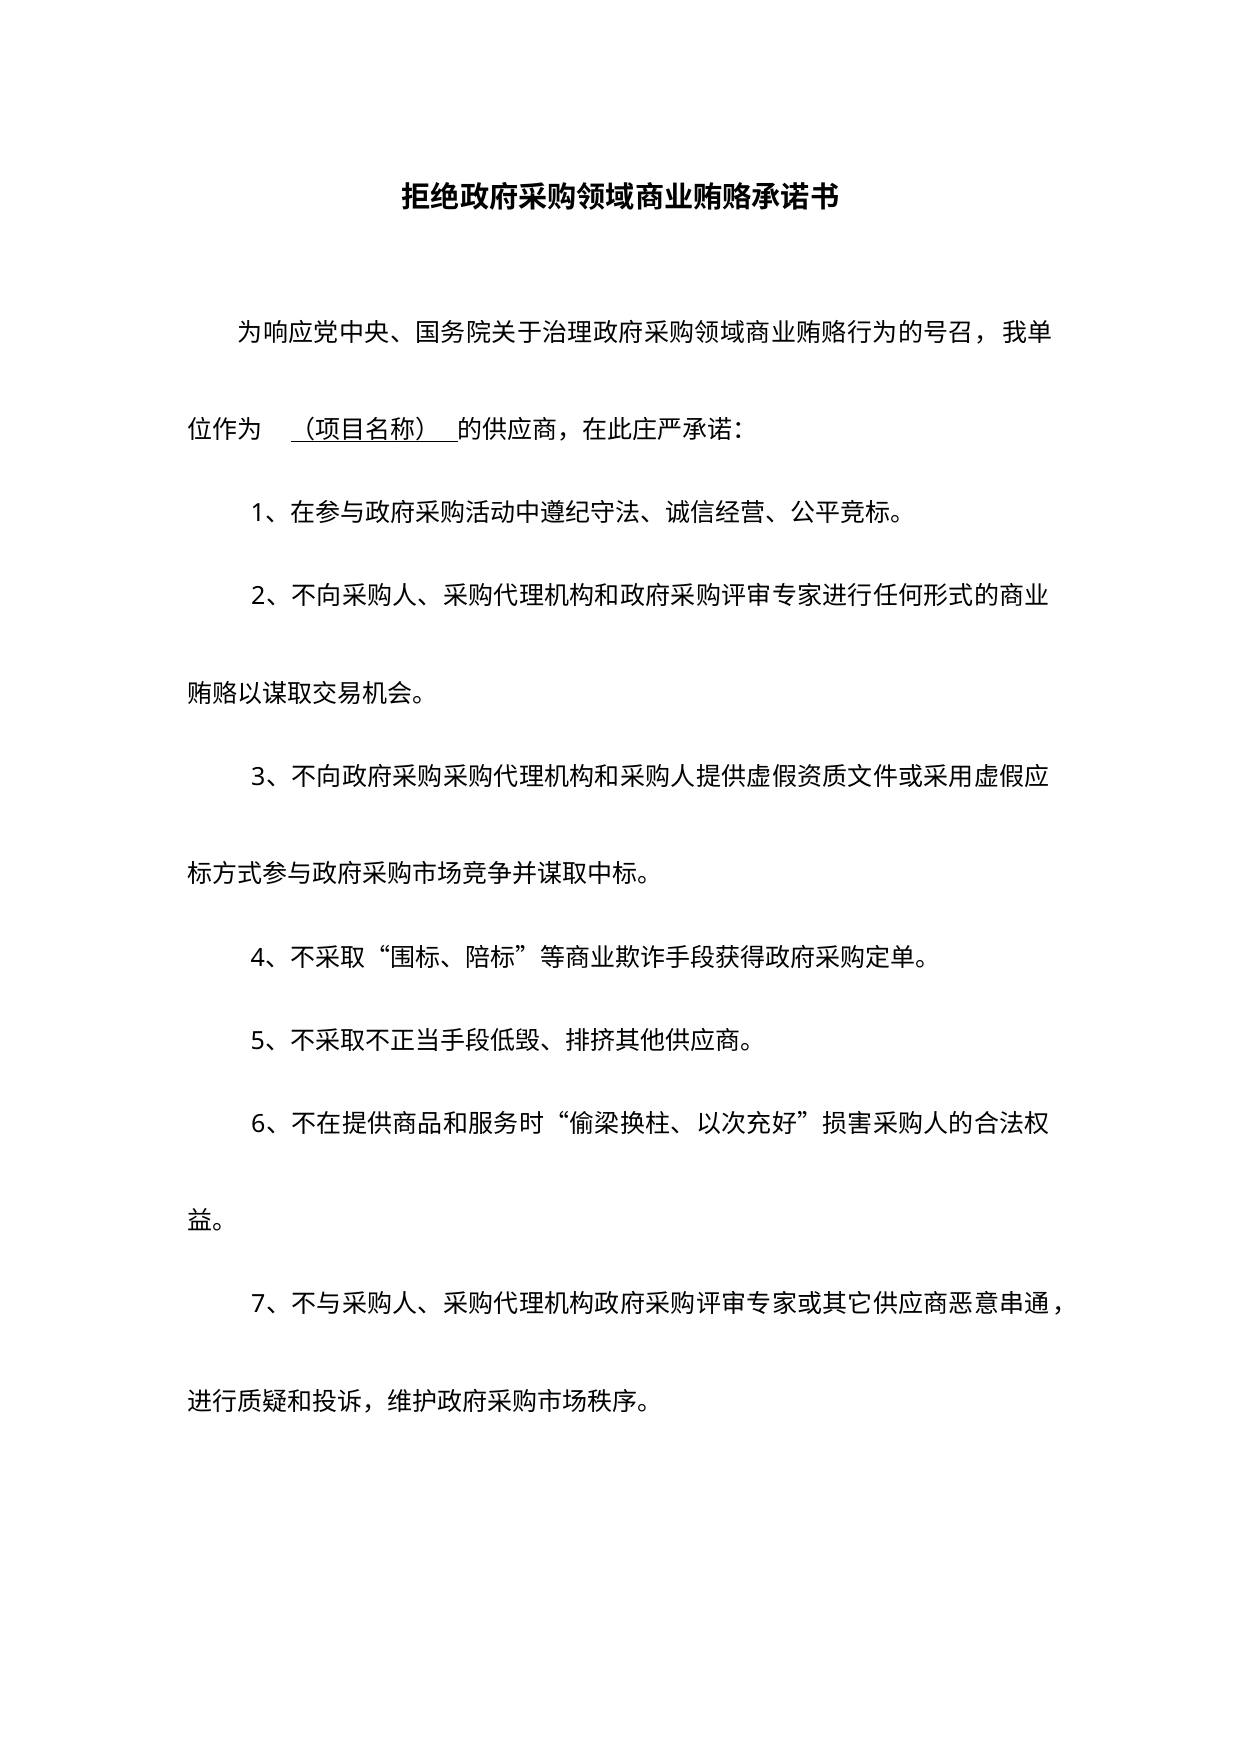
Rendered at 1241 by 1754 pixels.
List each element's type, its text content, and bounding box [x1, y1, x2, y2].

text 1、在参与政府采购活动中遵纪守法、诚信经营、公平竞标。 [187, 478, 1053, 543]
text 3、不向政府采购采购代理机构和采购人提供虚假资质文件或采用虚假应标方式参与政府采购市场竞争并谋取中标。 [187, 742, 1053, 904]
text 6、不在提供商品和服务时“偷梁换柱、以次充好”损害采购人的合法权益。 [187, 1089, 1053, 1251]
text 5、不采取不正当手段低毁、排挤其他供应商。 [187, 1006, 1053, 1071]
text 4、不采取“围标、陪标”等商业欺诈手段获得政府采购定单。 [187, 923, 1053, 988]
text 7、不与采购人、采购代理机构政府采购评审专家或其它供应商恶意串通，进行质疑和投诉，维护政府采购市场秩序。 [187, 1269, 1053, 1432]
text 2、不向采购人、采购代理机构和政府采购评审专家进行任何形式的商业贿赂以谋取交易机会。 [187, 561, 1053, 724]
text 为响应党中央、国务院关于治理政府采购领域商业贿赂行为的号召，我单位作为 （项目名称） 的供应商，在此庄严承诺： [187, 298, 1053, 460]
text 拒绝政府采购领域商业贿赂承诺书 [187, 162, 1053, 227]
